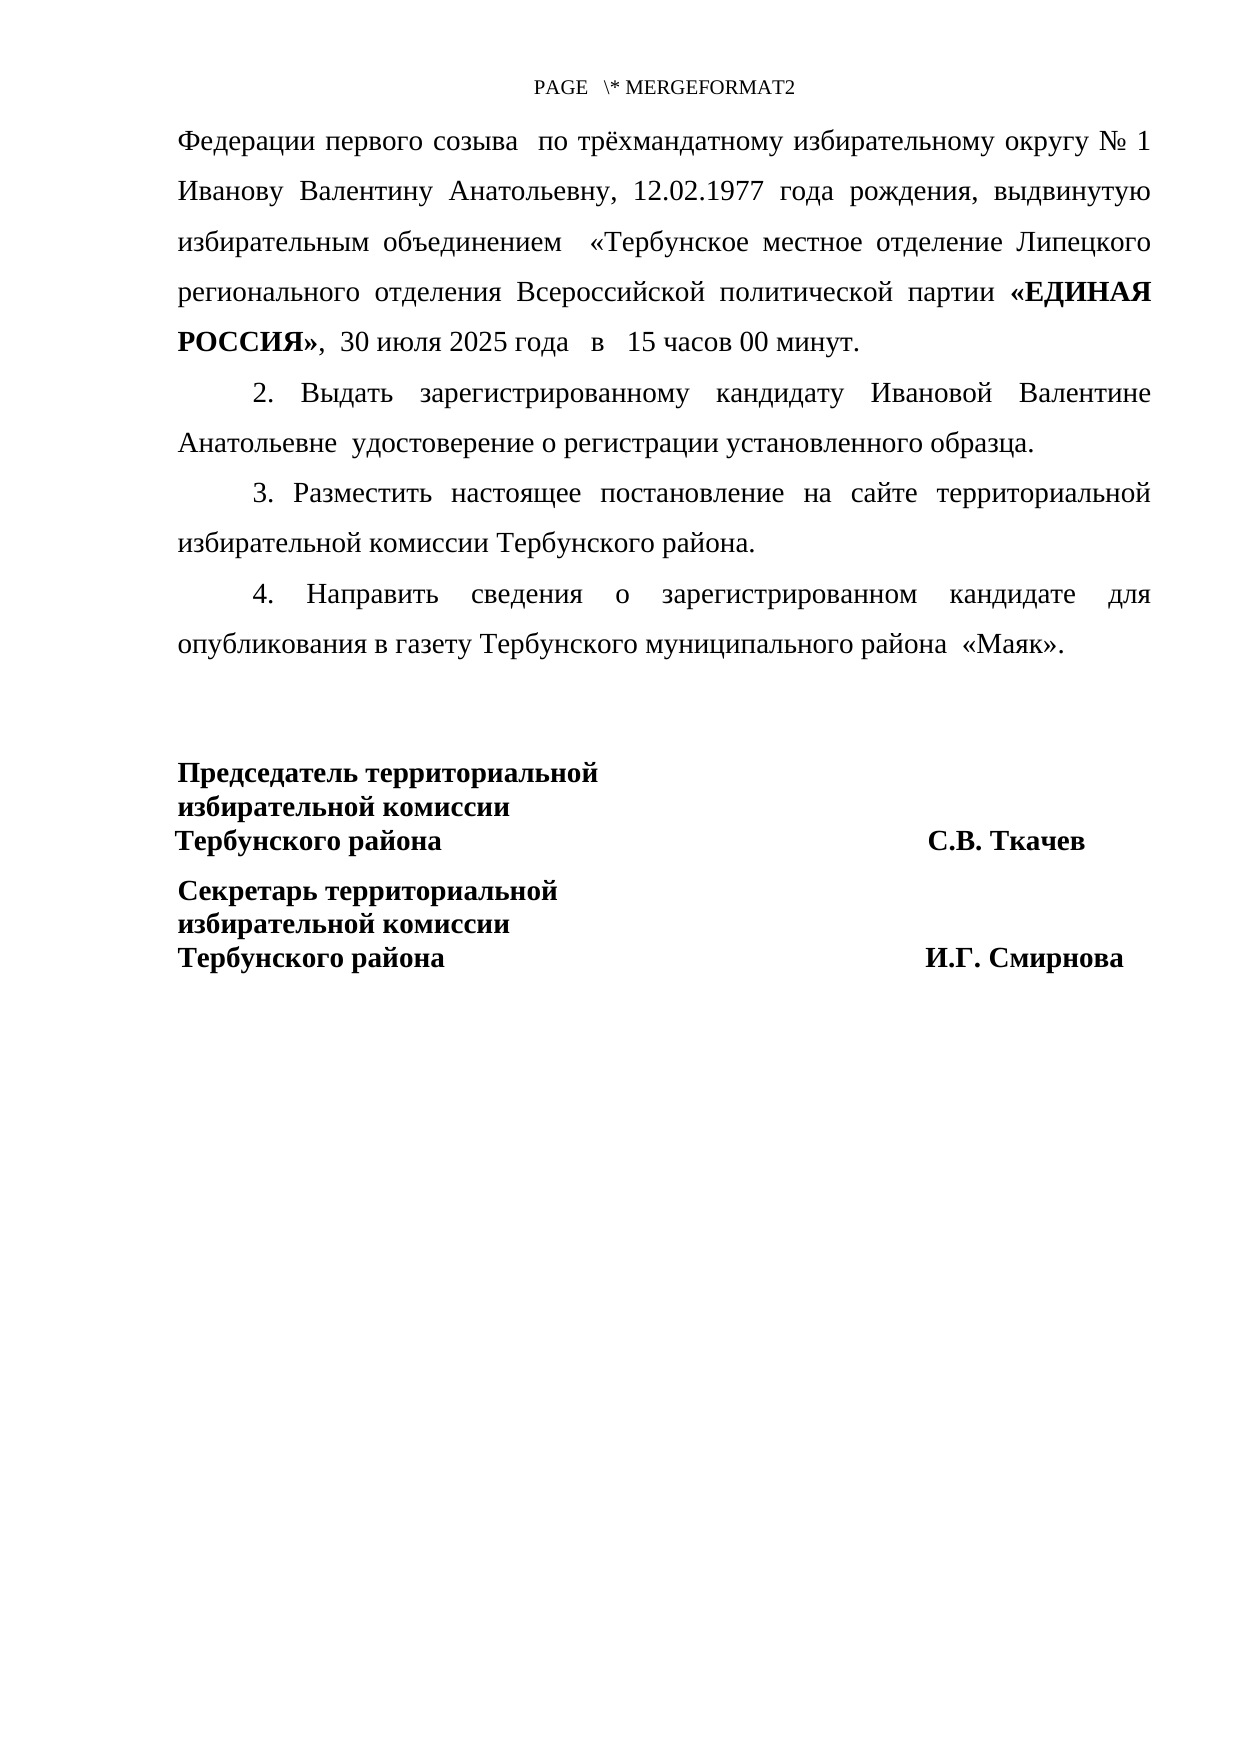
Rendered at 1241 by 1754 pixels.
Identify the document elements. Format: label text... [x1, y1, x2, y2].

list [177, 123, 1152, 358]
text 4. Направить сведения о зарегистрированном кандидате для опубликования в газету Тербунского муниципального района «Маяк». [177, 576, 1152, 660]
text избирательной комиссии [177, 907, 1152, 940]
text Председатель территориальной [177, 756, 1152, 789]
text 3. Разместить настоящее постановление на сайте территориальной избирательной комиссии Тербунского района. [177, 475, 1152, 559]
text Тербунского района И.Г. Смирнова [177, 940, 1152, 974]
text избирательной комиссии [177, 789, 1152, 823]
text Тербунского района С.В. Ткачев [174, 823, 1152, 856]
text 2. Выдать зарегистрированному кандидату Ивановой Валентине Анатольевне удостоверение о регистрации установленного образца. [177, 375, 1152, 458]
text Секретарь территориальной [177, 873, 1152, 907]
